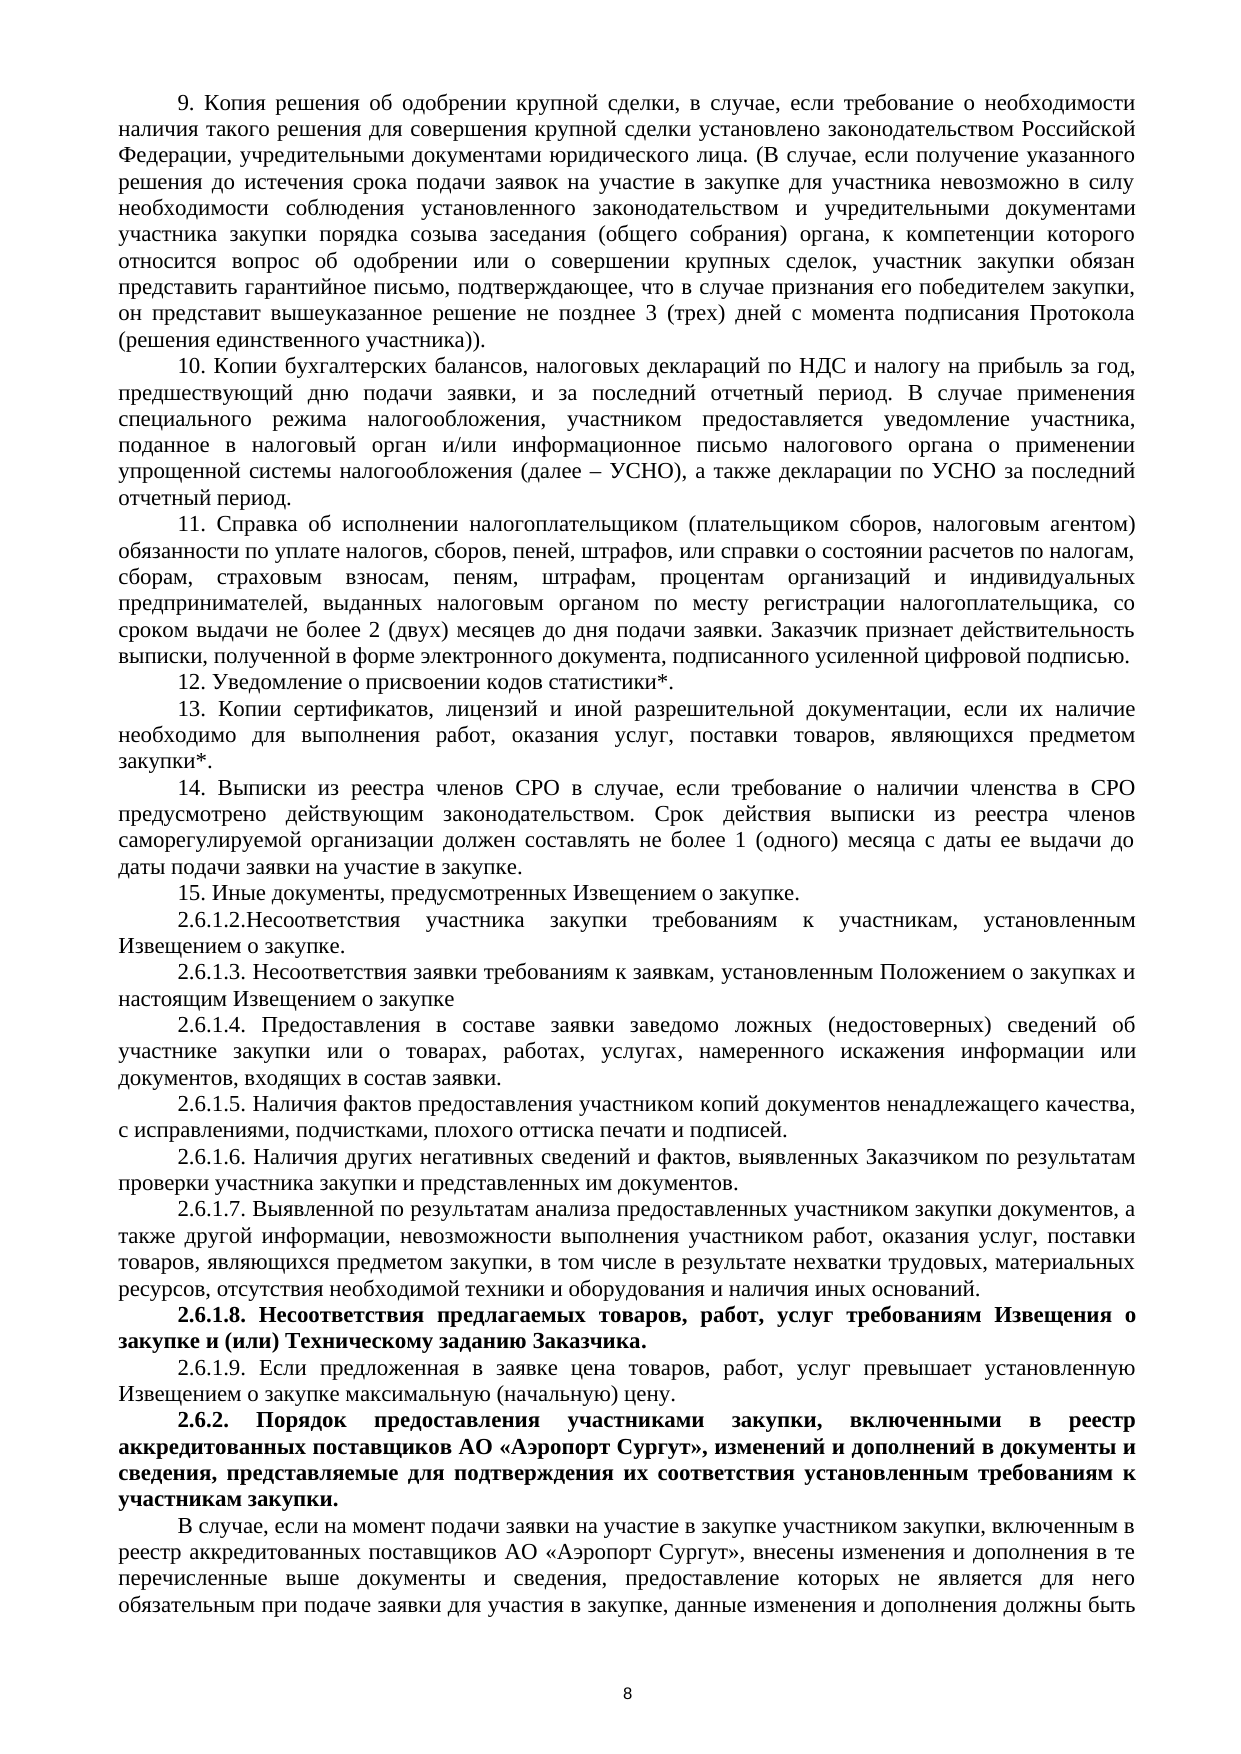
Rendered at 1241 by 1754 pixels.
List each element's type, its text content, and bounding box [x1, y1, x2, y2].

text 2.6.2. Порядок предоставления участниками закупки, включенными в реестр аккредитованных поставщиков АО «Аэропорт Сургут», изменений и дополнений в документы и сведения, представляемые для подтверждения их соответствия установленным требованиям к участникам закупки. [118, 1406, 1137, 1512]
text 9. Копия решения об одобрении крупной сделки, в случае, если требование о необходимости наличия такого решения для совершения крупной сделки установлено законодательством Российской Федерации, учредительными документами юридического лица. (В случае, если получение указанного решения до истечения срока подачи заявок на участие в закупке для участника невозможно в силу необходимости соблюдения установленного законодательством и учредительными документами участника закупки порядка созыва заседания (общего собрания) органа, к компетенции которого относится вопрос об одобрении или о совершении крупных сделок, участник закупки обязан представить гарантийное письмо, подтверждающее, что в случае признания его победителем закупки, он представит вышеуказанное решение не позднее 3 (трех) дней с момента подписания Протокола (решения единственного участника)). [118, 89, 1137, 352]
text 2.6.1.2.Несоответствия участника закупки требованиям к участникам, установленным Извещением о закупке. [118, 906, 1137, 958]
text 15. Иные документы, предусмотренных Извещением о закупке. [118, 879, 1137, 906]
text 2.6.1.6. Наличия других негативных сведений и фактов, выявленных Заказчиком по результатам проверки участника закупки и представленных им документов. [118, 1143, 1137, 1196]
text 2.6.1.5. Наличия фактов предоставления участником копий документов ненадлежащего качества, с исправлениями, подчистками, плохого оттиска печати и подписей. [118, 1090, 1137, 1143]
text 11. Справка об исполнении налогоплательщиком (плательщиком сборов, налоговым агентом) обязанности по уплате налогов, сборов, пеней, штрафов, или справки о состоянии расчетов по налогам, сборам, страховым взносам, пеням, штрафам, процентам организаций и индивидуальных предпринимателей, выданных налоговым органом по месту регистрации налогоплательщика, со сроком выдачи не более 2 (двух) месяцев до дня подачи заявки. Заказчик признает действительность выписки, полученной в форме электронного документа, подписанного усиленной цифровой подписью. [118, 510, 1137, 668]
text 12. Уведомление о присвоении кодов статистики*. [118, 668, 1137, 695]
text 2.6.1.9. Если предложенная в заявке цена товаров, работ, услуг превышает установленную Извещением о закупке максимальную (начальную) цену. [118, 1354, 1137, 1406]
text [118, 1512, 1137, 1617]
text 10. Копии бухгалтерских балансов, налоговых деклараций по НДС и налогу на прибыль за год, предшествующий дню подачи заявки, и за последний отчетный период. В случае применения специального режима налогообложения, участником предоставляется уведомление участника, поданное в налоговый орган и/или информационное письмо налогового органа о применении упрощенной системы налогообложения (далее – УСНО), а также декларации по УСНО за последний отчетный период. [118, 352, 1137, 510]
text 2.6.1.7. Выявленной по результатам анализа предоставленных участником закупки документов, а также другой информации, невозможности выполнения участником работ, оказания услуг, поставки товаров, являющихся предметом закупки, в том числе в результате нехватки трудовых, материальных ресурсов, отсутствия необходимой техники и оборудования и наличия иных оснований. [118, 1196, 1137, 1301]
text 2.6.1.3. Несоответствия заявки требованиям к заявкам, установленным Положением о закупках и настоящим Извещением о закупке [118, 958, 1137, 1011]
text 2.6.1.4. Предоставления в составе заявки заведомо ложных (недостоверных) сведений об участнике закупки или о товарах, работах, услугах, намеренного искажения информации или документов, входящих в состав заявки. [118, 1011, 1137, 1090]
text 2.6.1.8. Несоответствия предлагаемых товаров, работ, услуг требованиям Извещения о закупке и (или) Техническому заданию Заказчика. [118, 1301, 1137, 1354]
text 14. Выписки из реестра членов СРО в случае, если требование о наличии членства в СРО предусмотрено действующим законодательством. Срок действия выписки из реестра членов саморегулируемой организации должен составлять не более 1 (одного) месяца с даты ее выдачи до даты подачи заявки на участие в закупке. [118, 774, 1137, 879]
text 13. Копии сертификатов, лицензий и иной разрешительной документации, если их наличие необходимо для выполнения работ, оказания услуг, поставки товаров, являющихся предметом закупки*. [118, 695, 1137, 774]
